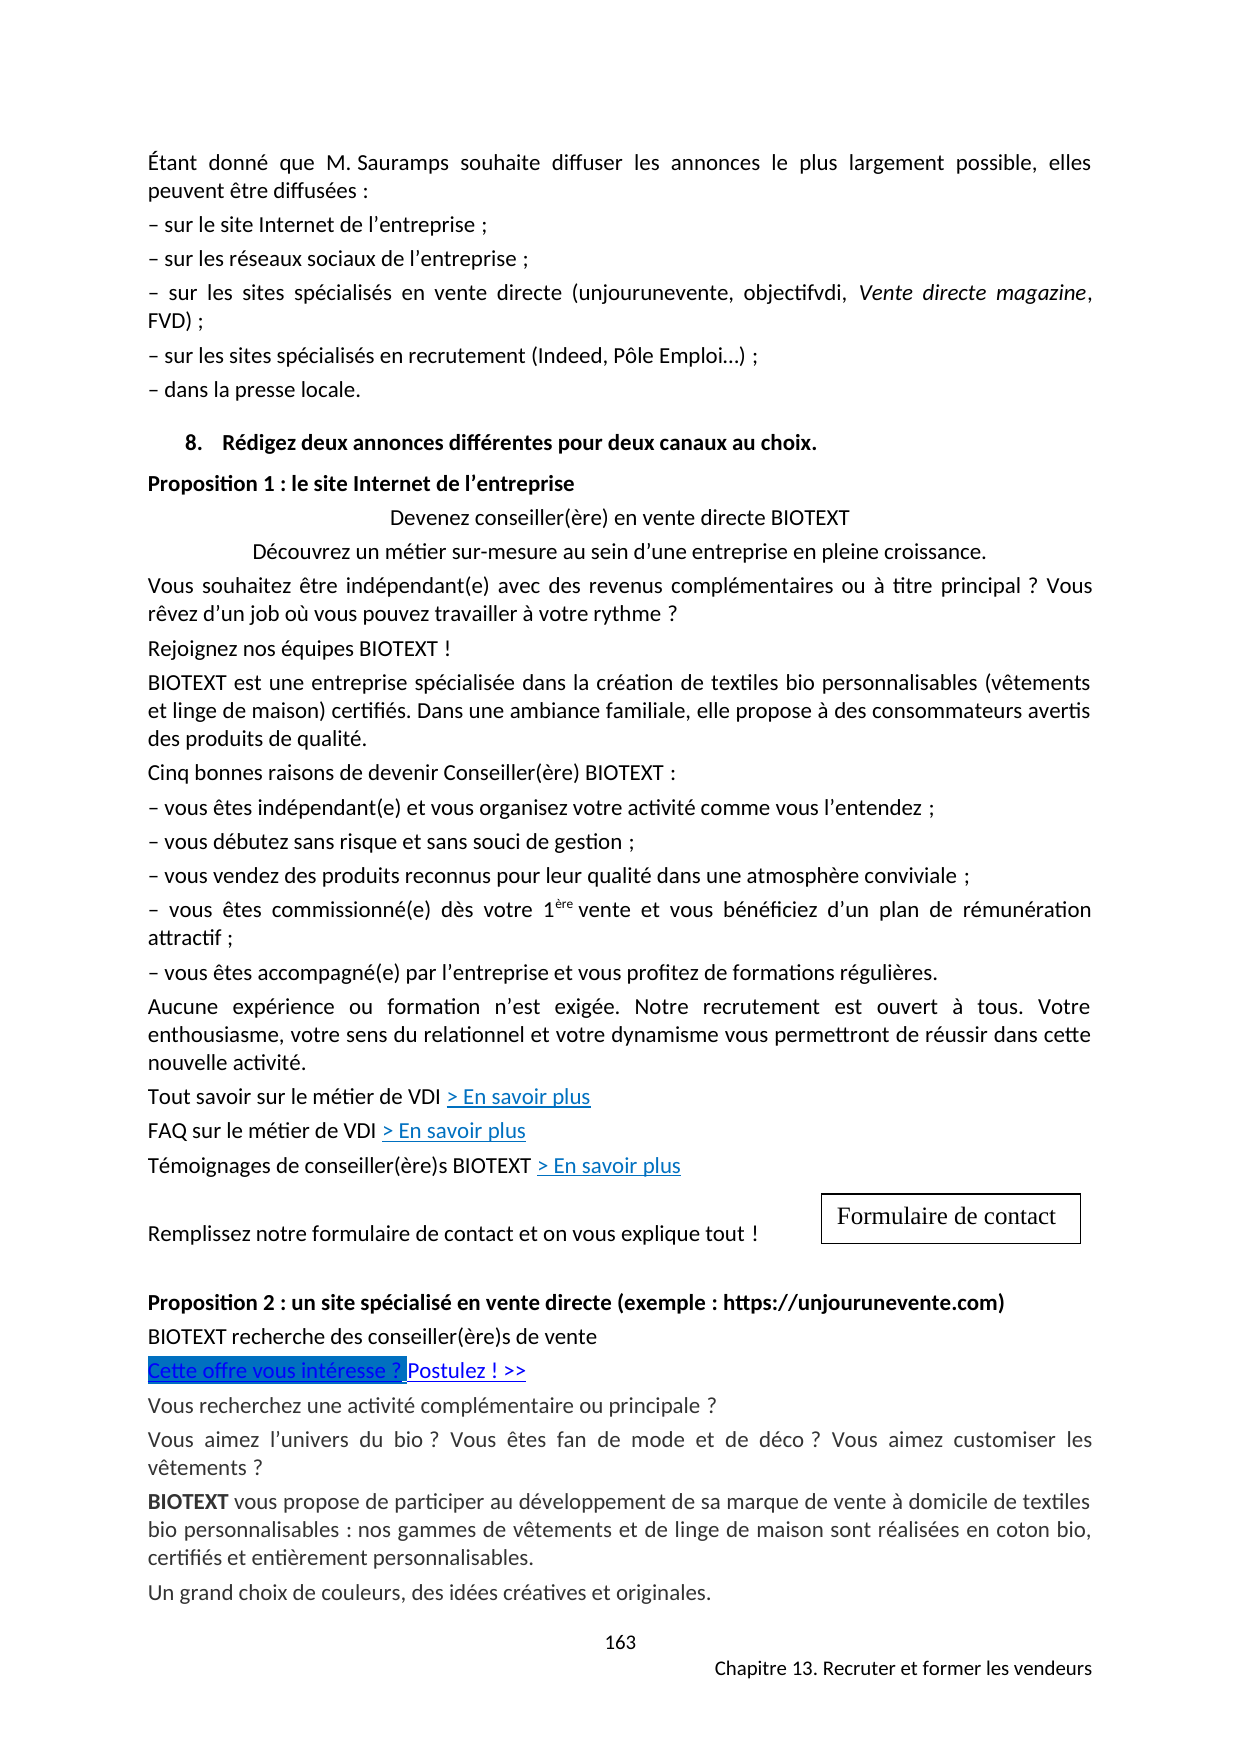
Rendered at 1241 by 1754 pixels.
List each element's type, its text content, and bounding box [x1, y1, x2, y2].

text Proposition 1 : le site Internet de l’entreprise [148, 469, 1092, 497]
text Proposition 2 : un site spécialisé en vente directe (exemple : https://unjourunevente.com) [148, 1288, 1092, 1316]
text – sur les sites spécialisés en vente directe (unjourunevente, objectifvdi, Vente directe magazine, FVD) ; [148, 278, 1092, 334]
text Vous recherchez une activité complémentaire ou principale ? [148, 1391, 1092, 1419]
text – sur le site Internet de l’entreprise ; [148, 210, 1092, 238]
text Témoignages de conseiller(ère)s BIOTEXT > En savoir plus [148, 1151, 1092, 1179]
text – vous débutez sans risque et sans souci de gestion ; [148, 827, 1092, 855]
text – vous êtes commissionné(e) dès votre 1ère vente et vous bénéficiez d’un plan de rémunération attractif ; [148, 895, 1092, 951]
text Vous souhaitez être indépendant(e) avec des revenus complémentaires ou à titre principal ? Vous rêvez d’un job où vous pouvez travailler à votre rythme ? [148, 571, 1092, 627]
text – sur les réseaux sociaux de l’entreprise ; [148, 244, 1092, 272]
text BIOTEXT recherche des conseiller(ère)s de vente [148, 1322, 1092, 1350]
text Cinq bonnes raisons de devenir Conseiller(ère) BIOTEXT : [148, 758, 1092, 786]
text – vous êtes indépendant(e) et vous organisez votre activité comme vous l’entendez ; [148, 793, 1092, 821]
text Rejoignez nos équipes BIOTEXT ! [148, 634, 1092, 662]
text Remplissez notre formulaire de contact et on vous explique tout ! [148, 1219, 1092, 1247]
text Étant donné que M. Sauramps souhaite diffuser les annonces le plus largement possible, elles peuvent être diffusées : [148, 148, 1092, 204]
text BIOTEXT est une entreprise spécialisée dans la création de textiles bio personnalisables (vêtements et linge de maison) certifiés. Dans une ambiance familiale, elle propose à des consommateurs avertis des produits de qualité. [148, 668, 1092, 752]
text Rédigez deux annonces différentes pour deux canaux au choix. [185, 428, 1092, 456]
text BIOTEXT vous propose de participer au développement de sa marque de vente à domicile de textiles bio personnalisables : nos gammes de vêtements et de linge de maison sont réalisées en coton bio, certifiés et entièrement personnalisables. [148, 1487, 1092, 1571]
text Devenez conseiller(ère) en vente directe BIOTEXT [148, 503, 1092, 531]
text FAQ sur le métier de VDI > En savoir plus [148, 1117, 1092, 1144]
text – vous êtes accompagné(e) par l’entreprise et vous profitez de formations régulières. [148, 958, 1092, 986]
text Vous aimez l’univers du bio ? Vous êtes fan de mode et de déco ? Vous aimez customiser les vêtements ? [148, 1425, 1092, 1481]
text – dans la presse locale. [148, 375, 1092, 403]
text Tout savoir sur le métier de VDI > En savoir plus [148, 1082, 1092, 1110]
text Aucune expérience ou formation n’est exigée. Notre recrutement est ouvert à tous. Votre enthousiasme, votre sens du relationnel et votre dynamisme vous permettront de réussir dans cette nouvelle activité. [148, 992, 1092, 1076]
text Cette offre vous intéresse ? Postulez ! >> [407, 1356, 1092, 1384]
text – sur les sites spécialisés en recrutement (Indeed, Pôle Emploi…) ; [148, 341, 1092, 369]
text – vous vendez des produits reconnus pour leur qualité dans une atmosphère conviviale ; [148, 861, 1092, 889]
text Découvrez un métier sur-mesure au sein d’une entreprise en pleine croissance. [148, 537, 1092, 565]
text Un grand choix de couleurs, des idées créatives et originales. [148, 1578, 1092, 1606]
